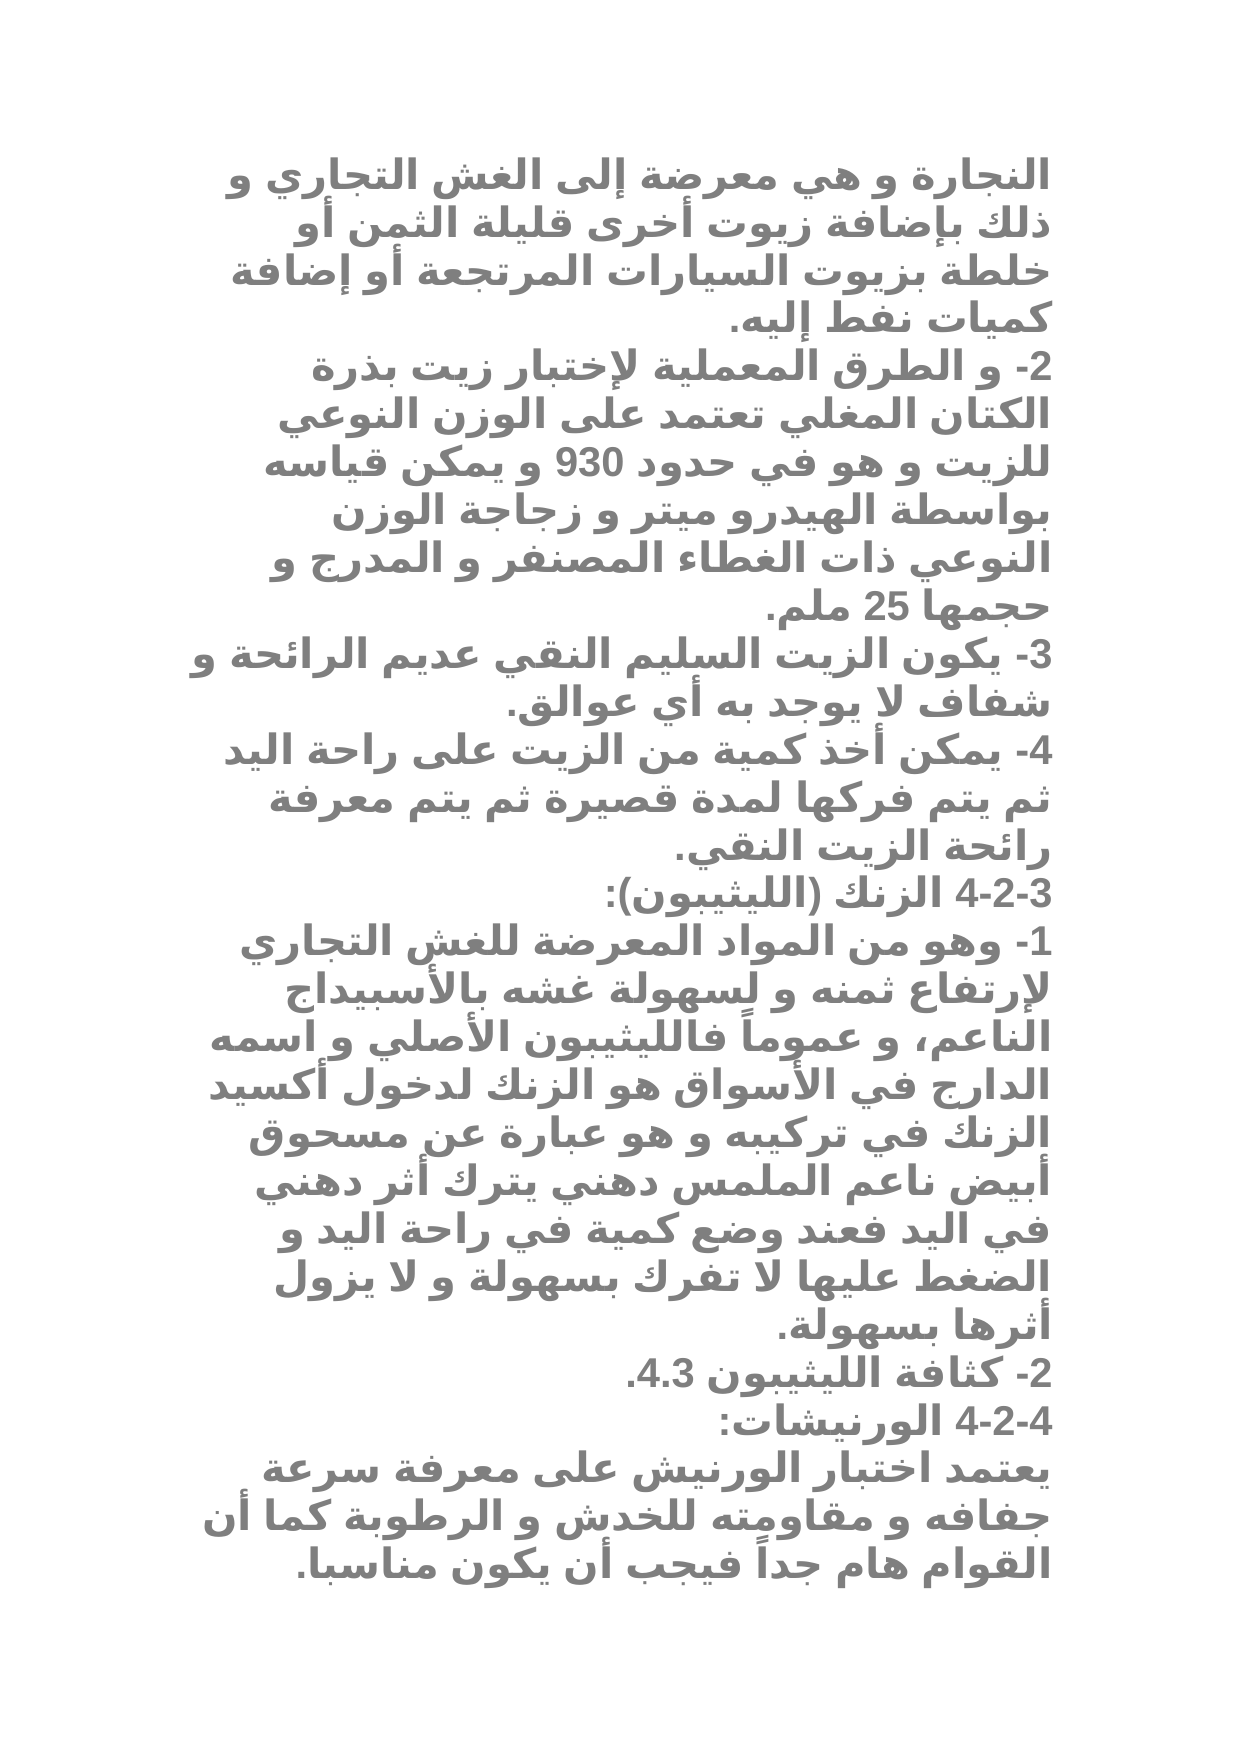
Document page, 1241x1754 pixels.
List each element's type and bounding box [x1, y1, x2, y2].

text [187, 150, 1053, 1587]
